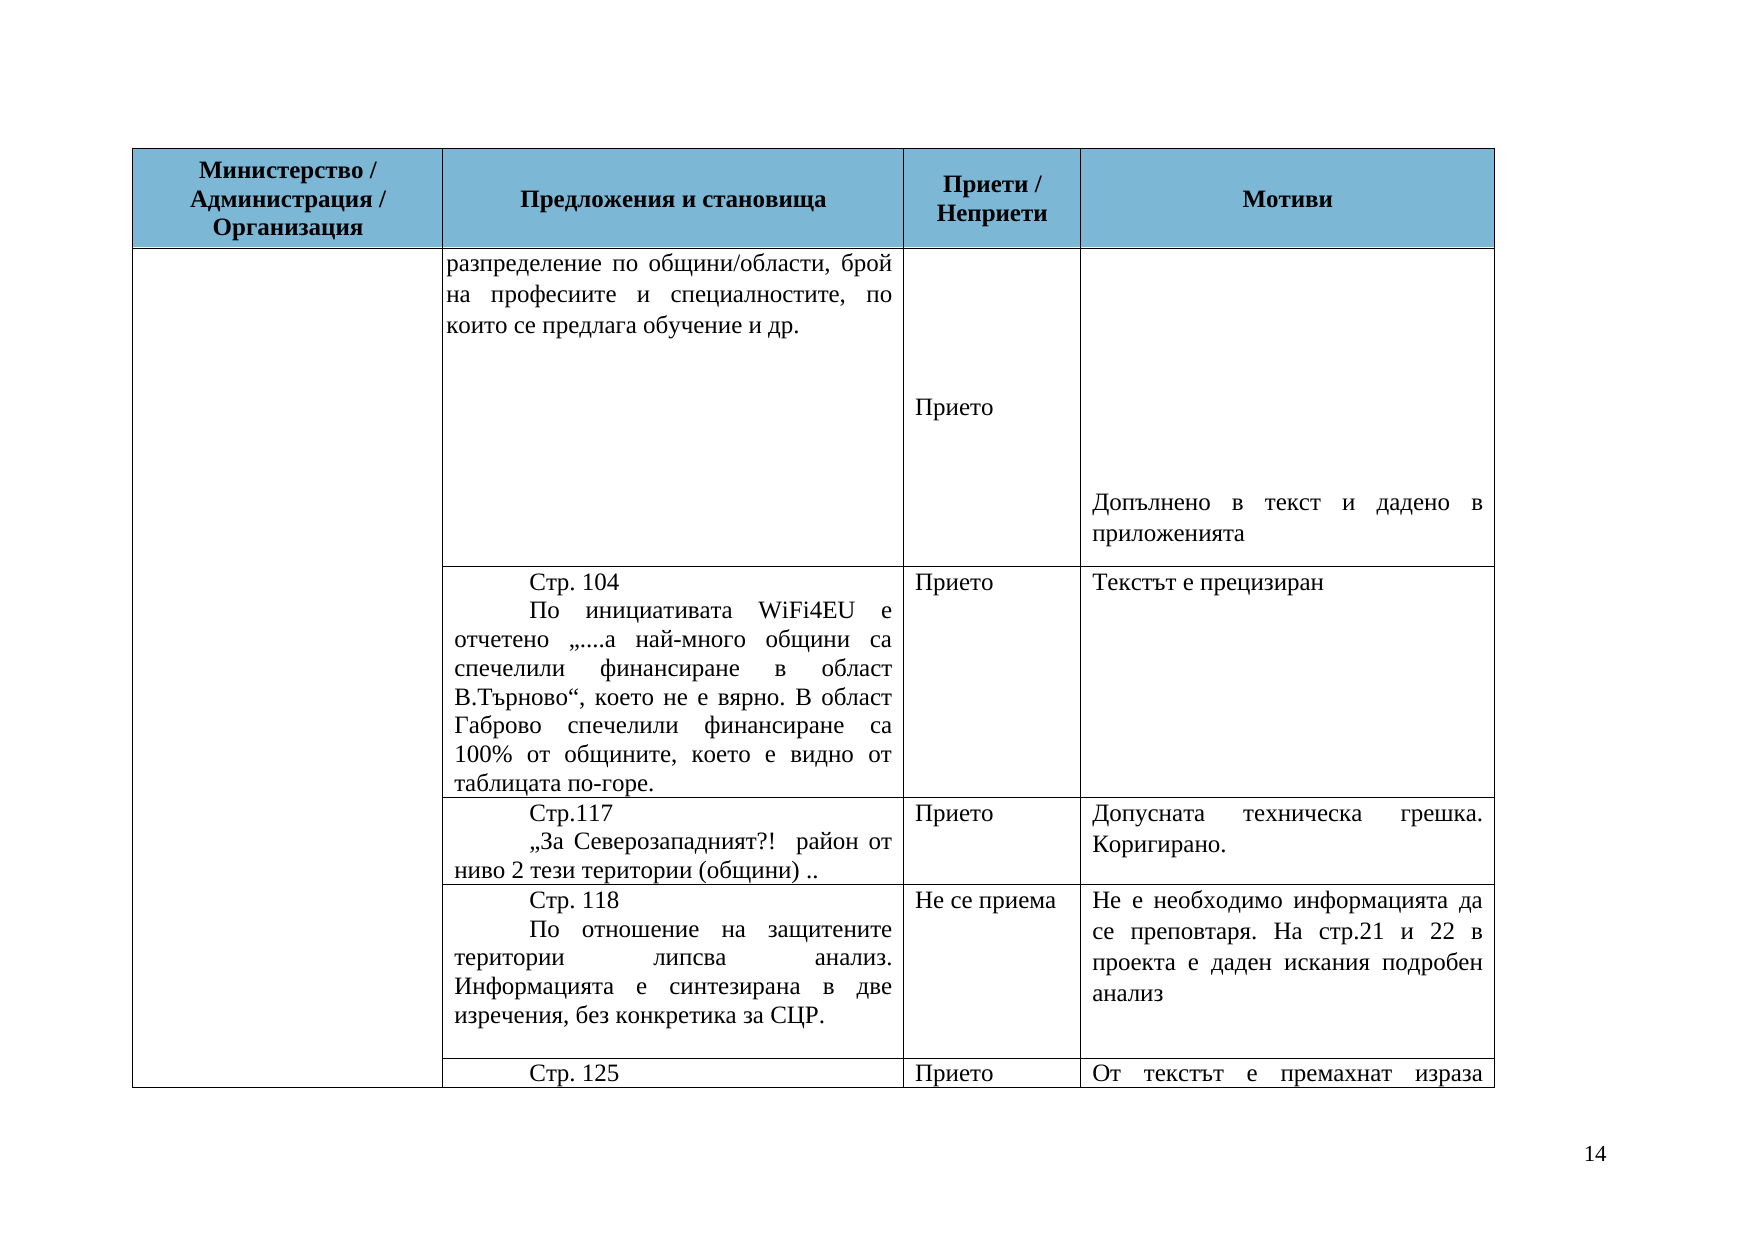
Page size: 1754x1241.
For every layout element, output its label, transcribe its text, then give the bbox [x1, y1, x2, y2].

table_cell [1081, 249, 1494, 566]
table_cell Не се приема [904, 885, 1080, 1057]
table_cell Прието [904, 798, 1080, 884]
table_cell Стр. 118 По отношение на защитените територии липсва анализ. Информацията е синтезирана в две изречения, без конкретика за СЦР. [443, 885, 903, 1057]
table_header Министерство / Администрация / Организация [133, 149, 442, 247]
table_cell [443, 249, 903, 566]
table_cell Прието [904, 1059, 1080, 1087]
table_cell Стр. 104 По инициативата WiFi4EU е отчетено „....а най-много общини са спечелили финансиране в област В.Търново“, което не е вярно. В област Габрово спечелили финансиране са 100% от общините, което е видно от таблицата по-горе. [443, 567, 903, 797]
table_header Мотиви [1081, 149, 1494, 247]
table_cell Прието [904, 567, 1080, 797]
table_header Приети / Неприети [904, 149, 1080, 247]
table_header Предложения и становища [443, 149, 903, 247]
table_cell От текстът е премахнат израза “лека“ [1081, 1059, 1494, 1087]
table_cell Не е необходимо информацията да се преповтаря. На стр.21 и 22 в проекта е даден искания подробен анализ [1081, 885, 1494, 1057]
table_cell Прието Прието [904, 249, 1080, 566]
table_cell Стр.117 „За Северозападният?! район от ниво 2 тези територии (общини) .. [443, 798, 903, 884]
table_cell Текстът е прецизиран [1081, 567, 1494, 797]
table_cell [443, 1059, 903, 1087]
table_cell Допусната техническа грешка. Коригирано. [1081, 798, 1494, 884]
